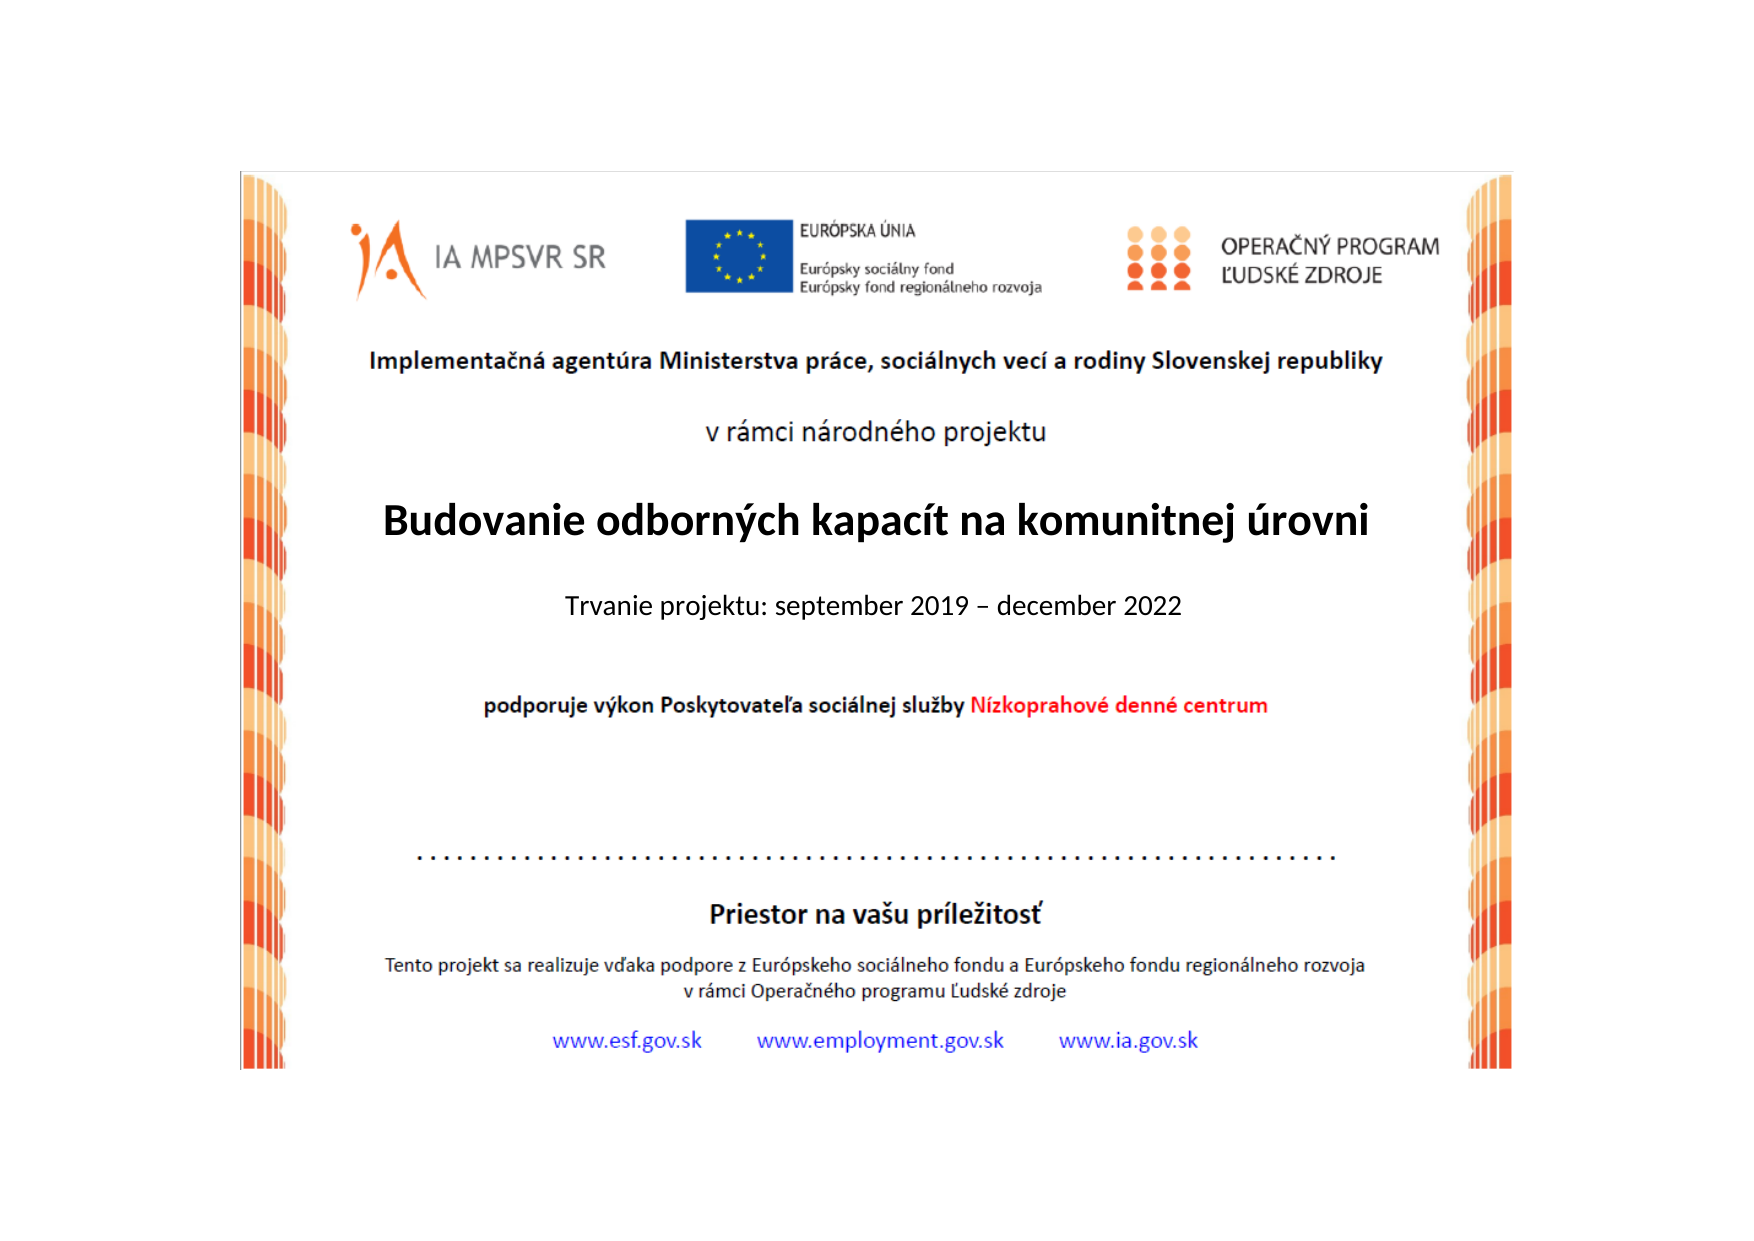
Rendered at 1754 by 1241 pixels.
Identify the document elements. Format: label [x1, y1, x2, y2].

picture [240, 171, 1514, 1070]
